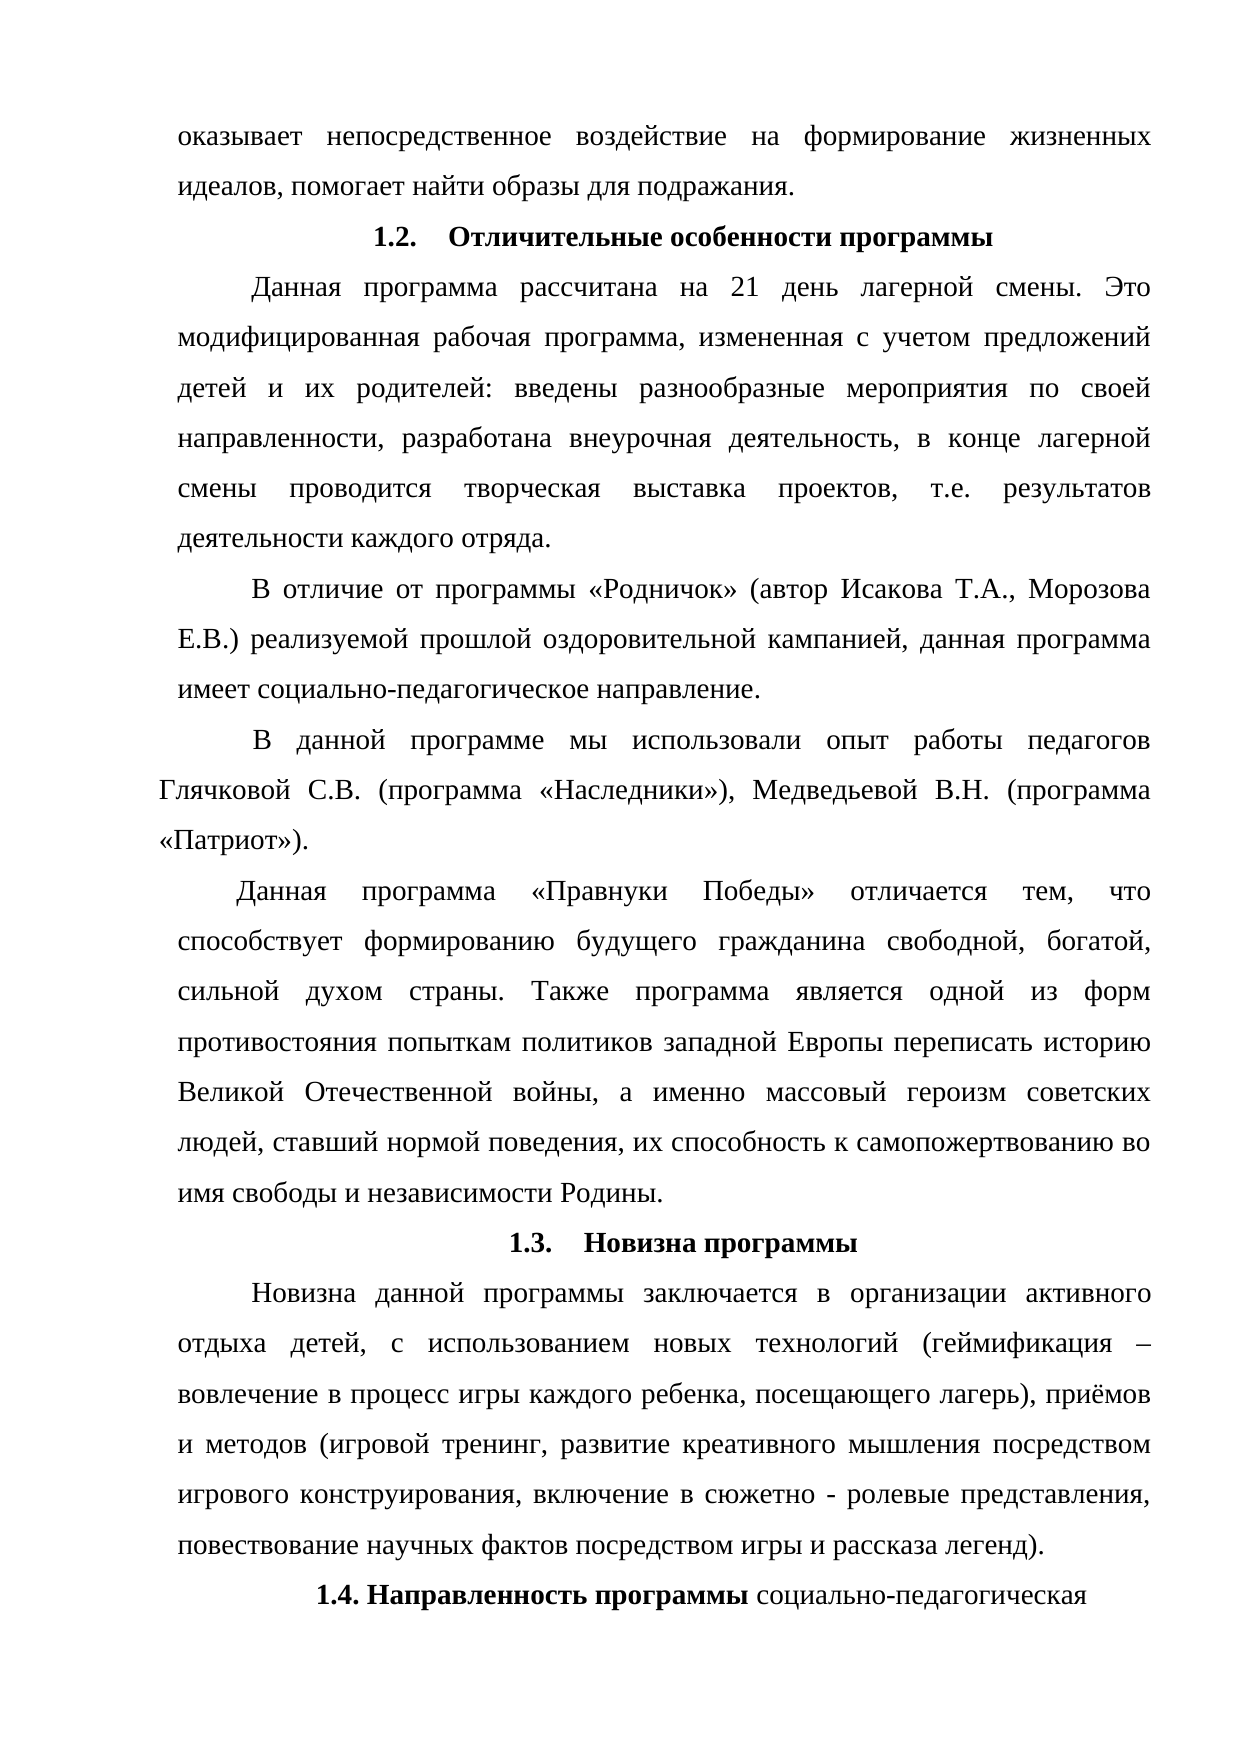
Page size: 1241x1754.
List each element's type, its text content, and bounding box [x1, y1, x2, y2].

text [177, 118, 1152, 202]
text Данная программа рассчитана на 21 день лагерной смены. Это модифицированная рабочая программа, измененная с учетом предложений детей и их родителей: введены разнообразные мероприятия по своей направленности, разработана внеурочная деятельность, в конце лагерной смены проводится творческая выставка проектов, т.е. результатов деятельности каждого отряда. [177, 269, 1152, 554]
text 1.4. Направленность программы социально-педагогическая [177, 1577, 1152, 1611]
text В данной программе мы использовали опыт работы педагогов Глячковой С.В. (программа «Наследники»), Медведьевой В.Н. (программа «Патриот»). [158, 722, 1152, 856]
text В отличие от программы «Родничок» (автор Исакова Т.А., Морозова Е.В.) реализуемой прошлой оздоровительной кампанией, данная программа имеет социально-педагогическое направление. [177, 571, 1152, 705]
text Данная программа «Правнуки Победы» отличается тем, что способствует формированию будущего гражданина свободной, богатой, сильной духом страны. Также программа является одной из форм противостояния попыткам политиков западной Европы переписать историю Великой Отечественной войны, а именно массовый героизм советских людей, ставший нормой поведения, их способность к самопожертвованию во имя свободы и независимости Родины. [177, 873, 1152, 1208]
list Отличительные особенности программы [215, 219, 1152, 252]
list Новизна программы [215, 1225, 1152, 1258]
text Новизна данной программы заключается в организации активного отдыха детей, с использованием новых технологий (геймификация – вовлечение в процесс игры каждого ребенка, посещающего лагерь), приёмов и методов (игровой тренинг, развитие креативного мышления посредством игрового конструирования, включение в сюжетно - ролевые представления, повествование научных фактов посредством игры и рассказа легенд). [177, 1275, 1152, 1560]
